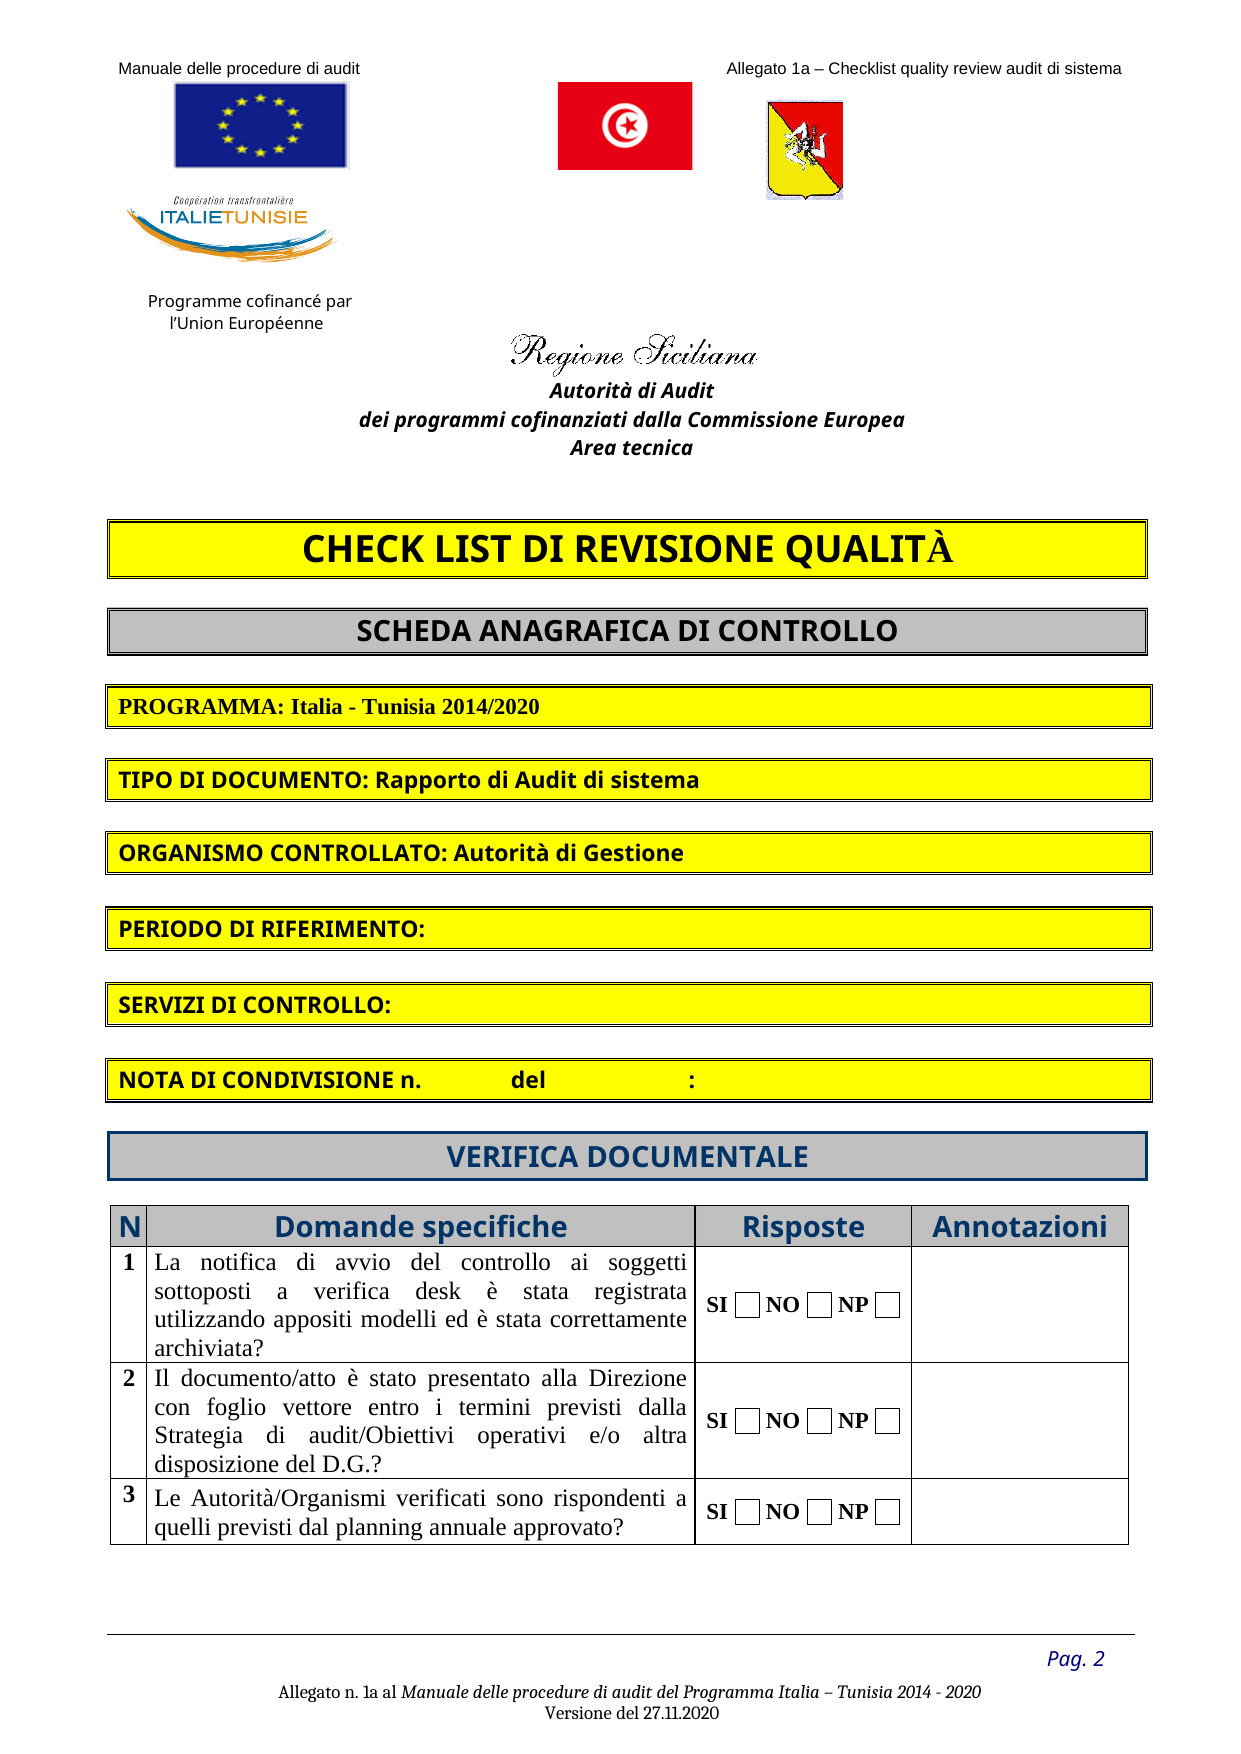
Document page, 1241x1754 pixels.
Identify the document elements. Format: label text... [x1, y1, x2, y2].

table_header PERIODO DI RIFERIMENTO: [108, 910, 1150, 948]
table_cell 1 [111, 1247, 146, 1362]
picture [557, 82, 693, 170]
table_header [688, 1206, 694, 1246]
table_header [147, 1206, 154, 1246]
table_header SERVIZI DI CONTROLLO: [108, 985, 1150, 1023]
table_header TIPO DI DOCUMENTO: Rapporto di Audit di sistema [108, 761, 1150, 799]
table_cell Il documento/atto è stato presentato alla Direzione con foglio vettore entro i termini previsti dalla Strategia di audit/Obiettivi operativi e/o altra disposizione del D.G.? [147, 1363, 694, 1478]
table_cell Le Autorità/Organismi verificati sono rispondenti a quelli previsti dal planning annuale approvato? [147, 1479, 694, 1544]
table_cell [912, 1247, 1128, 1362]
picture [766, 100, 843, 200]
picture [506, 334, 758, 377]
table_cell 2 [111, 1363, 146, 1478]
table_cell SI NO NP [696, 1247, 911, 1362]
text dei programmi cofinanziati dalla Commissione Europea [118, 405, 1146, 433]
table_cell SI NO NP [696, 1363, 911, 1478]
table_cell La notifica di avvio del controllo ai soggetti sottoposti a verifica desk è stata registrata utilizzando appositi modelli ed è stata correttamente archiviata? [147, 1247, 694, 1362]
picture [118, 80, 352, 284]
subtitle CHECK LIST DI REVISIONE QUALITÀ [110, 523, 1145, 576]
table_header PROGRAMMA: Italia - Tunisia 2014/2020 [108, 688, 1150, 726]
subtitle VERIFICA DOCUMENTALE [110, 1134, 1145, 1178]
table_cell SI NO NP [696, 1479, 911, 1544]
text Autorità di Audit [118, 377, 1146, 405]
table_cell [912, 1363, 1128, 1478]
table_cell 3 [111, 1479, 146, 1544]
table_header NOTA DI CONDIVISIONE n. del : [108, 1061, 1150, 1099]
subtitle SCHEDA ANAGRAFICA DI CONTROLLO [110, 611, 1145, 652]
text Area tecnica [118, 433, 1146, 462]
table_header ORGANISMO CONTROLLATO: Autorità di Gestione [108, 834, 1150, 872]
table_cell [912, 1479, 1128, 1544]
